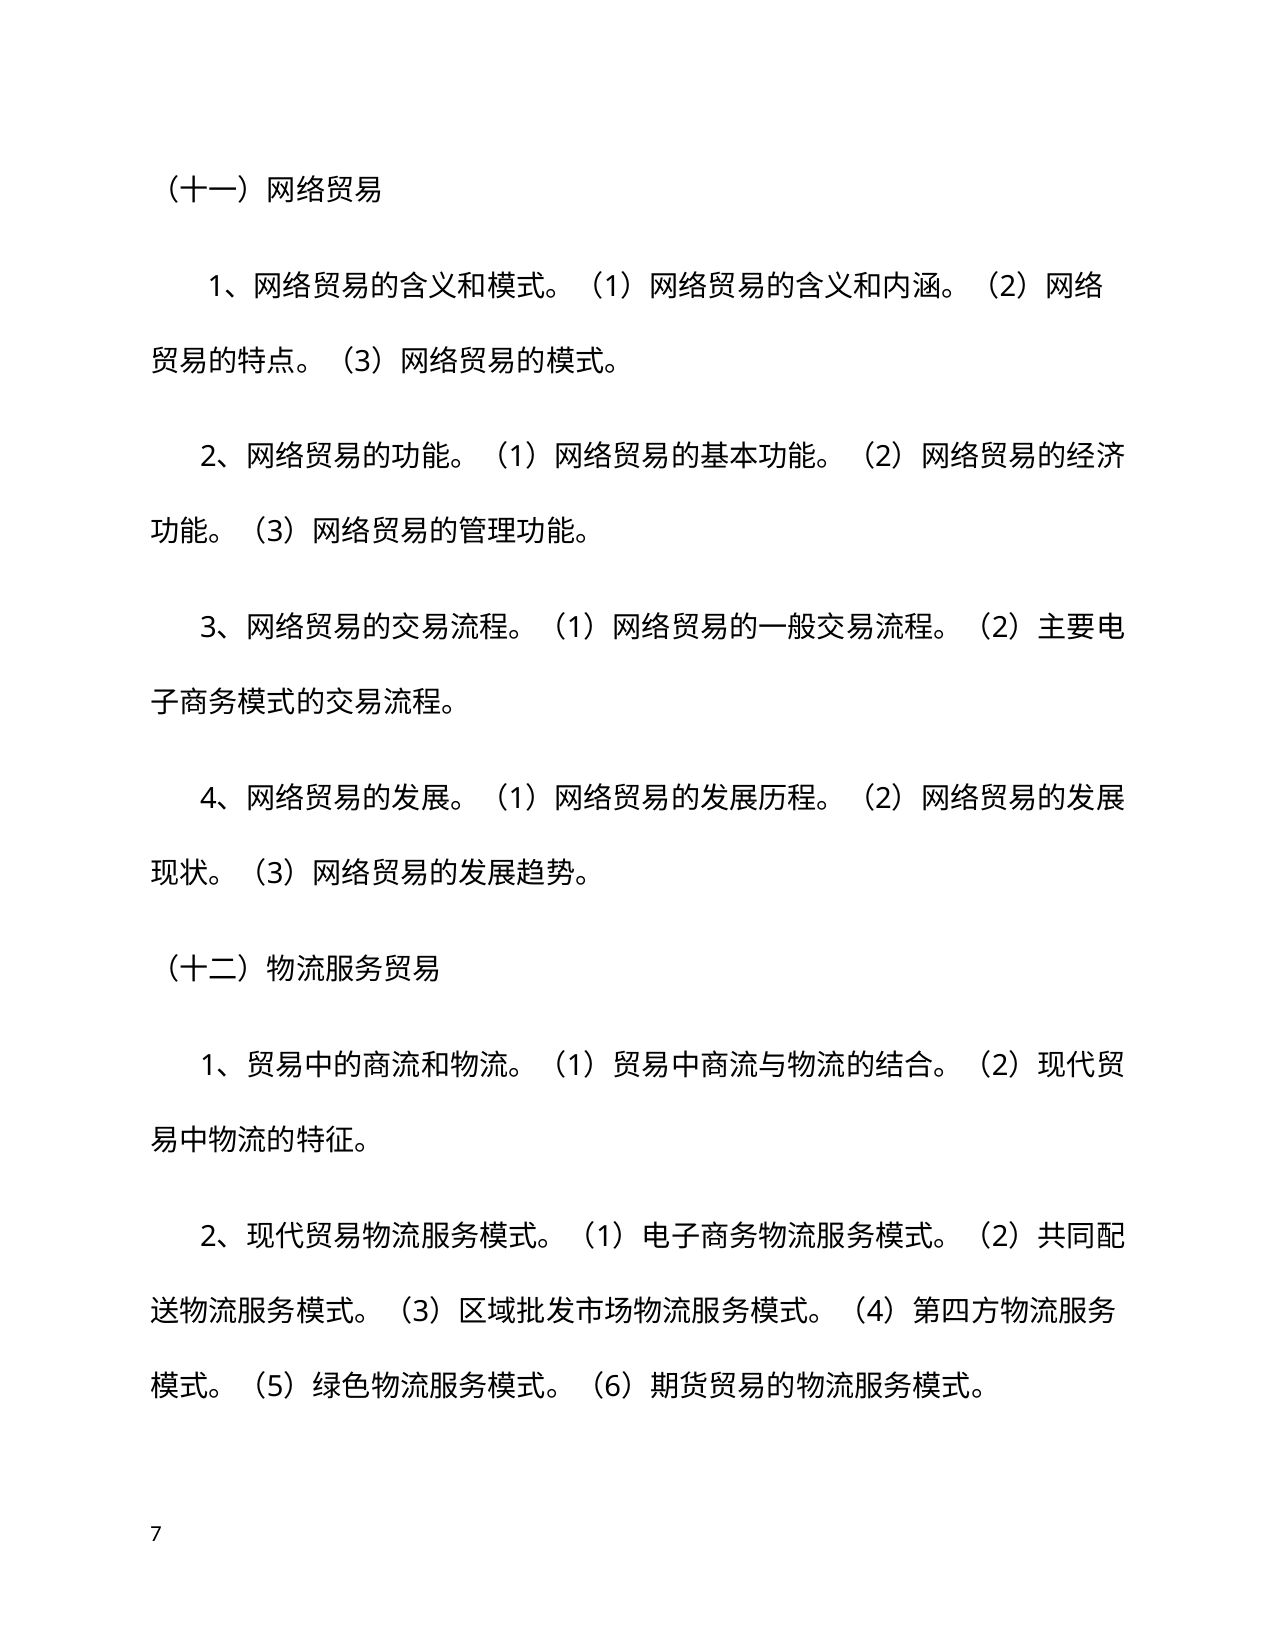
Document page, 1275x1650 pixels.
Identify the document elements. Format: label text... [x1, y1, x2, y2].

text 1、贸易中的商流和物流。（1）贸易中商流与物流的结合。（2）现代贸易中物流的特征。 [150, 1025, 1125, 1175]
text 1、网络贸易的含义和模式。（1）网络贸易的含义和内涵。（2）网络贸易的特点。（3）网络贸易的模式。 [150, 246, 1125, 396]
text 4、网络贸易的发展。（1）网络贸易的发展历程。（2）网络贸易的发展现状。（3）网络贸易的发展趋势。 [150, 758, 1125, 908]
text （十一）网络贸易 [150, 150, 1125, 225]
text 2、现代贸易物流服务模式。（1）电子商务物流服务模式。（2）共同配送物流服务模式。（3）区域批发市场物流服务模式。（4）第四方物流服务模式。（5）绿色物流服务模式。（6）期货贸易的物流服务模式。 [150, 1196, 1125, 1421]
text （十二）物流服务贸易 [150, 929, 1125, 1004]
text 3、网络贸易的交易流程。（1）网络贸易的一般交易流程。（2）主要电子商务模式的交易流程。 [150, 587, 1125, 737]
text 2、网络贸易的功能。（1）网络贸易的基本功能。（2）网络贸易的经济功能。（3）网络贸易的管理功能。 [150, 417, 1125, 567]
